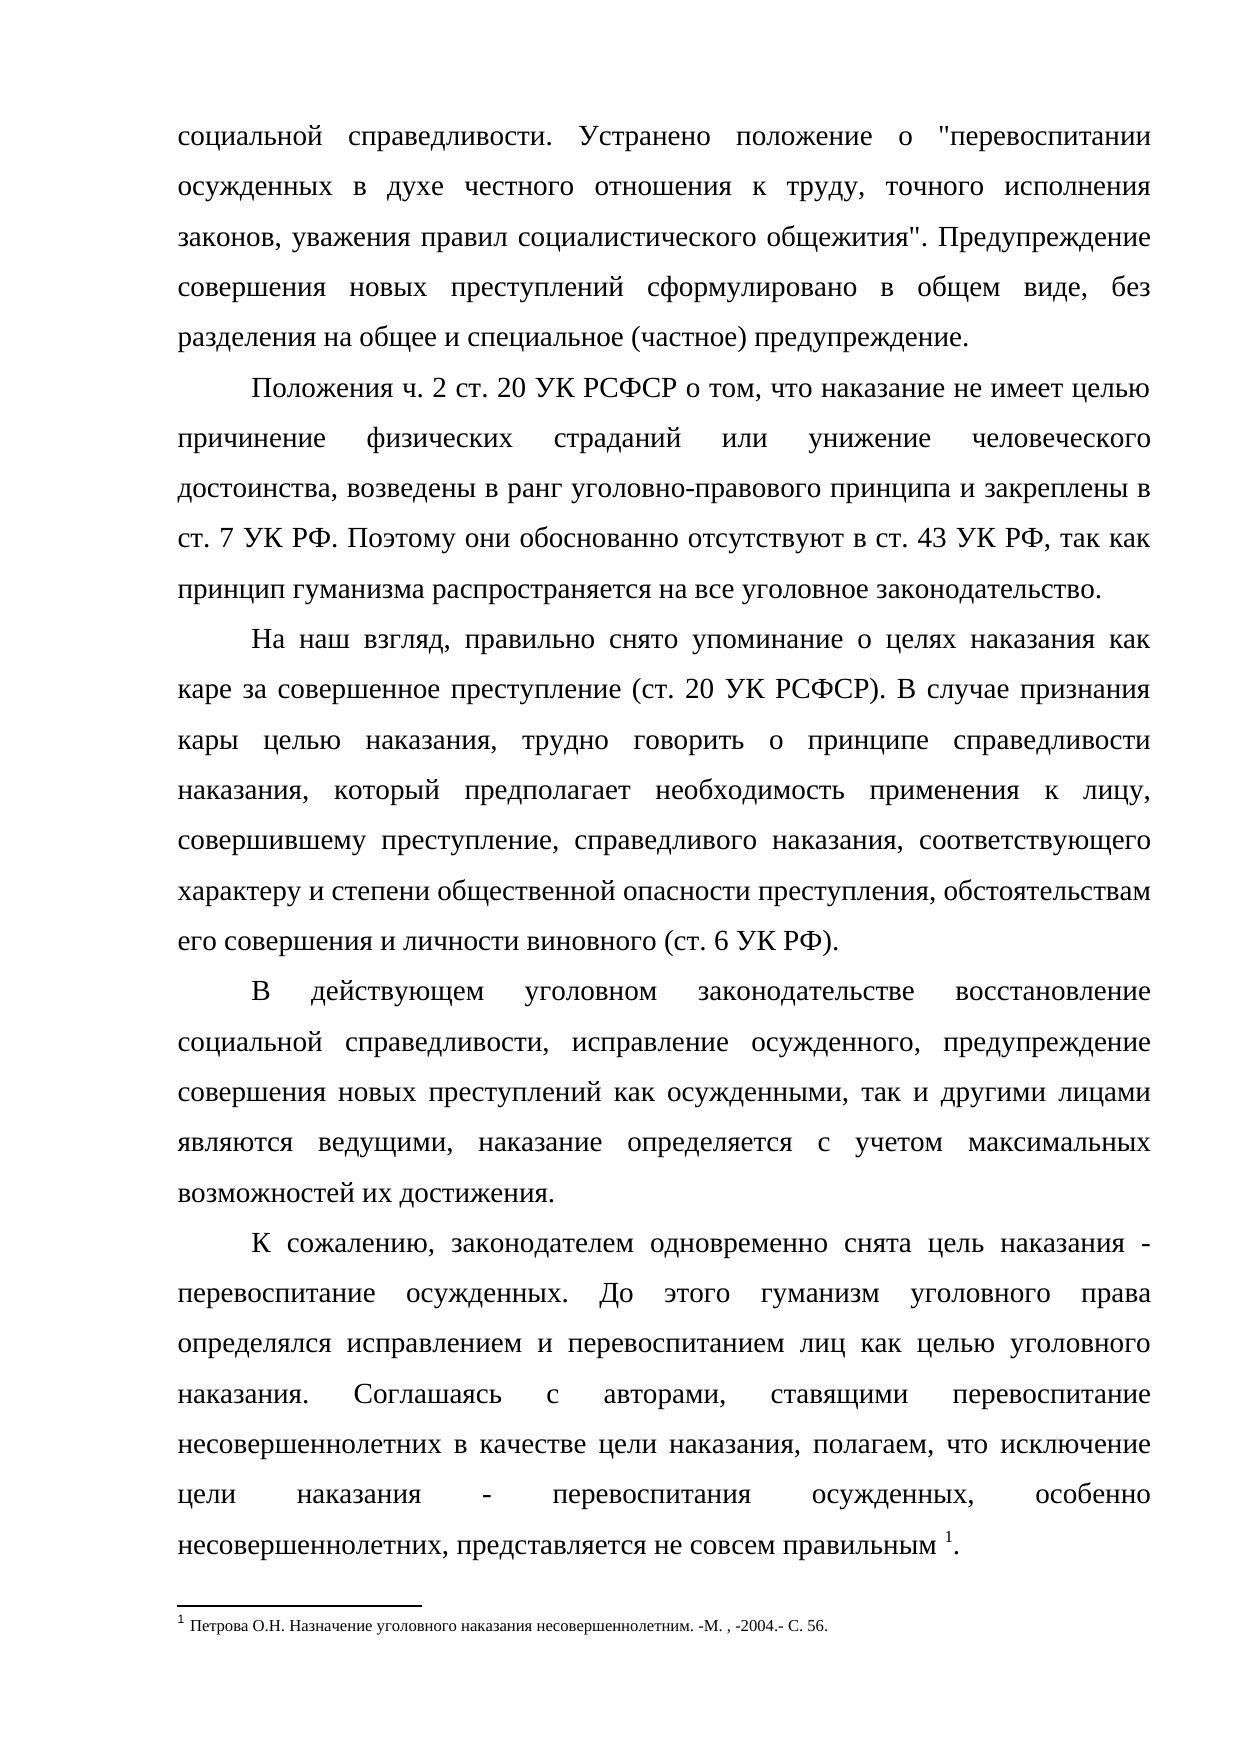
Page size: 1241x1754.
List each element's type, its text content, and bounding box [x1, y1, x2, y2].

text На наш взгляд, правильно снято упоминание о целях наказания как каре за совершенное преступление (ст. 20 УК РСФСР). В случае признания кары целью наказания, трудно говорить о принципе справедливости наказания, который предполагает необходимость применения к лицу, совершившему преступление, справедливого наказания, соответствующего характеру и степени общественной опасности преступления, обстоятельствам его совершения и личности виновного (ст. 6 УК РФ). [177, 621, 1152, 957]
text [177, 118, 1152, 353]
text К сожалению, законодателем одновременно снята цель наказания - перевоспитание осужденных. До этого гуманизм уголовного права определялся исправлением и перевоспитанием лиц как целью уголовного наказания. Соглашаясь с авторами, ставящими перевоспитание несовершеннолетних в качестве цели наказания, полагаем, что исключение цели наказания - перевоспитания осужденных, особенно несовершеннолетних, представляется не совсем правильным . [177, 1225, 1152, 1560]
text В действующем уголовном законодательстве восстановление социальной справедливости, исправление осужденного, предупреждение совершения новых преступлений как осужденными, так и другими лицами являются ведущими, наказание определяется с учетом максимальных возможностей их достижения. [177, 973, 1152, 1208]
text Положения ч. 2 ст. 20 УК РСФСР о том, что наказание не имеет целью причинение физических страданий или унижение человеческого достоинства, возведены в ранг уголовно-правового принципа и закреплены в ст. 7 УК РФ. Поэтому они обоснованно отсутствуют в ст. 43 УК РФ, так как принцип гуманизма распространяется на все уголовное законодательство. [177, 370, 1152, 604]
